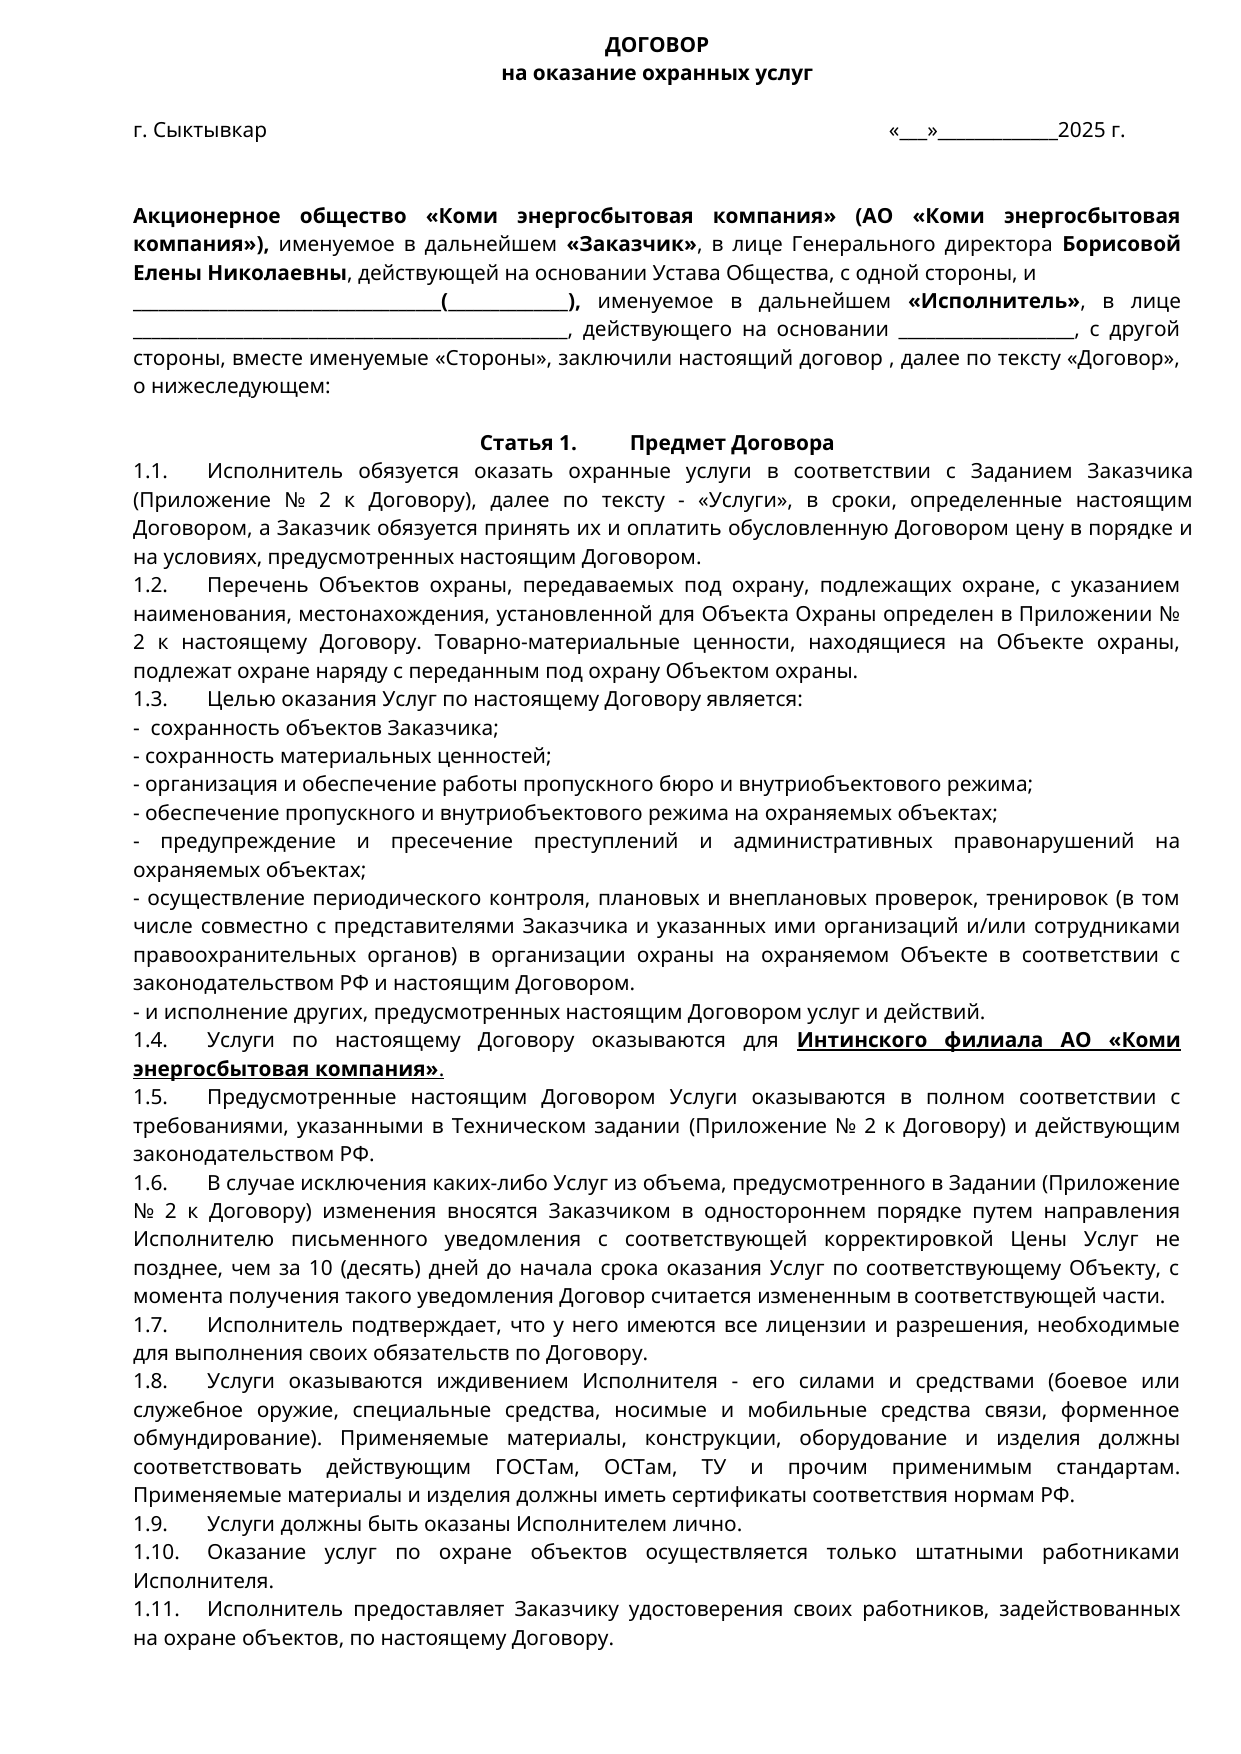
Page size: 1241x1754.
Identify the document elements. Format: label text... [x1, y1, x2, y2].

text - предупреждение и пресечение преступлений и административных правонарушений на охраняемых объектах; [133, 826, 1181, 883]
list В случае исключения каких-либо Услуг из объема, предусмотренного в Задании (Приложение № 2 к Договору) изменения вносятся Заказчиком в одностороннем порядке путем направления Исполнителю письменного уведомления с соответствующей корректировкой Цены Услуг не позднее, чем за 10 (десять) дней до начала срока оказания Услуг по соответствующему Объекту, с момента получения такого уведомления Договор считается измененным в соответствующей части. [133, 1168, 1181, 1310]
text ____________________________________(______________), именуемое в дальнейшем «Исполнитель», в лице _______________________________________________, действующего на основании ___________________, с другой стороны, вместе именуемые «Стороны», заключили настоящий договор , далее по тексту «Договор», о нижеследующем: [133, 286, 1181, 400]
text - обеспечение пропускного и внутриобъектового режима на охраняемых объектах; [133, 798, 1181, 826]
list Услуги по настоящему Договору оказываются для Интинского филиала АО «Коми энергосбытовая компания». [133, 1025, 1181, 1082]
text на оказание охранных услуг [133, 58, 1181, 87]
list Целью оказания Услуг по настоящему Договору является: [133, 684, 1194, 713]
text - сохранность материальных ценностей; [133, 741, 1181, 769]
list Оказание услуг по охране объектов осуществляется только штатными работниками Исполнителя. [133, 1537, 1181, 1594]
text г. Сыктывкар «___»_____________2025 г. [133, 115, 1181, 144]
list Предусмотренные настоящим Договором Услуги оказываются в полном соответствии с требованиями, указанными в Техническом задании (Приложение № 2 к Договору) и действующим законодательством РФ. [133, 1082, 1181, 1168]
list Исполнитель предоставляет Заказчику удостоверения своих работников, задействованных на охране объектов, по настоящему Договору. [133, 1594, 1181, 1651]
list Исполнитель подтверждает, что у него имеются все лицензии и разрешения, необходимые для выполнения своих обязательств по Договору. [133, 1310, 1181, 1367]
text - осуществление периодического контроля, плановых и внеплановых проверок, тренировок (в том числе совместно с представителями Заказчика и указанных ими организаций и/или сотрудниками правоохранительных органов) в организации охраны на охраняемом Объекте в соответствии с законодательством РФ и настоящим Договором. [133, 883, 1181, 997]
text Акционерное общество «Коми энергосбытовая компания» (АО «Коми энергосбытовая компания»), именуемое в дальнейшем «Заказчик», в лице Генерального директора Борисовой Елены Николаевны, действующей на основании Устава Общества, с одной стороны, и [133, 201, 1181, 286]
list Исполнитель обязуется оказать охранные услуги в соответствии с Заданием Заказчика (Приложение № 2 к Договору), далее по тексту - «Услуги», в сроки, определенные настоящим Договором, а Заказчик обязуется принять их и оплатить обусловленную Договором цену в порядке и на условиях, предусмотренных настоящим Договором. [133, 457, 1194, 570]
list Перечень Объектов охраны, передаваемых под охрану, подлежащих охране, с указанием наименования, местонахождения, установленной для Объекта Охраны определен в Приложении № 2 к настоящему Договору. Товарно-материальные ценности, находящиеся на Объекте охраны, подлежат охране наряду с переданным под охрану Объектом охраны. [133, 570, 1181, 684]
list Услуги должны быть оказаны Исполнителем лично. [133, 1509, 1181, 1537]
text ДОГОВОР [133, 30, 1181, 58]
text - организация и обеспечение работы пропускного бюро и внутриобъектового режима; [133, 769, 1181, 798]
list Услуги оказываются иждивением Исполнителя - его силами и средствами (боевое или служебное оружие, специальные средства, носимые и мобильные средства связи, форменное обмундирование). Применяемые материалы, конструкции, оборудование и изделия должны соответствовать действующим ГОСТам, ОСТам, ТУ и прочим применимым стандартам. Применяемые материалы и изделия должны иметь сертификаты соответствия нормам РФ. [133, 1367, 1181, 1509]
text - и исполнение других, предусмотренных настоящим Договором услуг и действий. [133, 997, 1181, 1025]
text - сохранность объектов Заказчика; [133, 713, 1181, 741]
list Предмет Договора [133, 428, 1181, 457]
